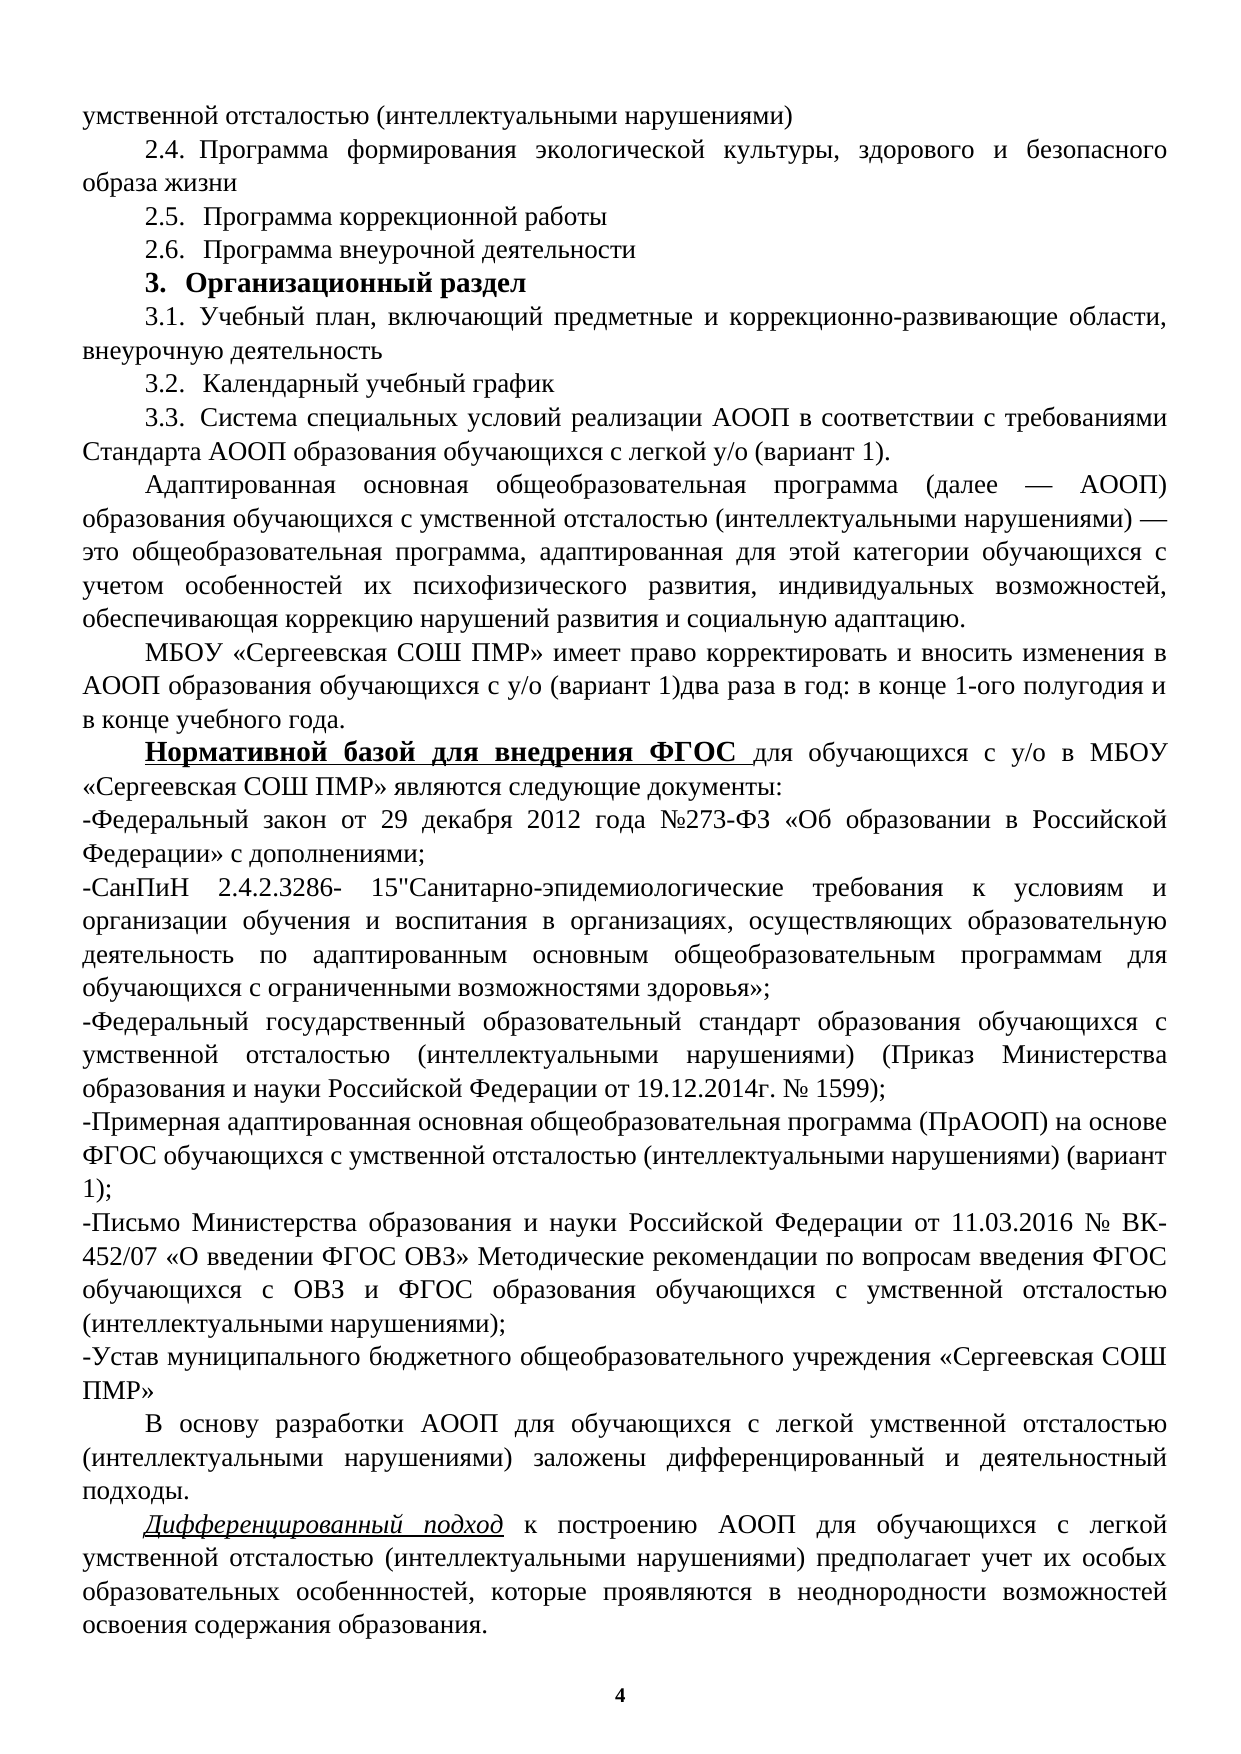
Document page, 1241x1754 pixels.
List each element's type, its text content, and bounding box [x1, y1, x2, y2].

text Нормативной базой для внедрения ФГОС для обучающихся с у/о в МБОУ «Сергеевская СОШ ПМР» являются следующие документы: [82, 735, 1168, 802]
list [82, 98, 1168, 131]
list Программа формирования экологической культуры, здорового и безопасного образа жизни [82, 131, 1168, 198]
list Календарный учебный график [82, 366, 1168, 400]
text МБОУ «Сергеевская СОШ ПМР» имеет право корректировать и вносить изменения в АООП образования обучающихся с у/о (вариант 1)два раза в год: в конце 1-ого полугодия и в конце учебного года. [82, 634, 1168, 735]
text -Устав муниципального бюджетного общеобразовательного учреждения «Сергеевская СОШ ПМР» [82, 1339, 1168, 1406]
text Адаптированная основная общеобразовательная программа (далее — АООП) образования обучающихся с умственной отсталостью (интеллектуальными нарушениями) — это общеобразовательная программа, адаптированная для этой категории обучающихся с учетом особенностей их психофизического развития, индивидуальных возможностей, обеспечивающая коррекцию нарушений развития и социальную адаптацию. [82, 467, 1168, 634]
list Программа внеурочной деятельности [82, 232, 1168, 266]
text -СанПиН 2.4.2.3286- 15"Санитарно-эпидемиологические требования к условиям и организации обучения и воспитания в организациях, осуществляющих образовательную деятельность по адаптированным основным общеобразовательным программам для обучающихся с ограниченными возможностями здоровья»; [82, 869, 1168, 1003]
list Учебный план, включающий предметные и коррекционно-развивающие области, внеурочную деятельность [82, 299, 1168, 366]
list Система специальных условий реализации АООП в соответствии с требованиями Стандарта АООП образования обучающихся с легкой у/о (вариант 1). [82, 400, 1168, 467]
list Программа коррекционной работы [82, 198, 1168, 232]
text Дифференцированный подход к построению АООП для обучающихся с легкой умственной отсталостью (интеллектуальными нарушениями) предполагает учет их особых образовательных особеннностей, которые проявляются в неоднородности возможностей освоения содержания образования. [82, 1507, 1168, 1641]
text -Федеральный закон от 29 декабря 2012 года №273-ФЗ «Об образовании в Российской Федерации» с дополнениями; [82, 802, 1168, 869]
list Организационный раздел [82, 266, 1168, 299]
text В основу разработки АООП для обучающихся с легкой умственной отсталостью (интеллектуальными нарушениями) заложены дифференцированный и деятельностный подходы. [82, 1406, 1168, 1507]
text -Федеральный государственный образовательный стандарт образования обучающихся с умственной отсталостью (интеллектуальными нарушениями) (Приказ Министерства образования и науки Российской Федерации от 19.12.2014г. № 1599); [82, 1003, 1168, 1104]
text -Письмо Министерства образования и науки Российской Федерации от 11.03.2016 № ВК-452/07 «О введении ФГОС ОВЗ» Методические рекомендации по вопросам введения ФГОС обучающихся с ОВЗ и ФГОС образования обучающихся с умственной отсталостью (интеллектуальными нарушениями); [82, 1205, 1168, 1339]
text -Примерная адаптированная основная общеобразовательная программа (ПрАООП) на основе ФГОС обучающихся с умственной отсталостью (интеллектуальными нарушениями) (вариант 1); [82, 1104, 1168, 1205]
